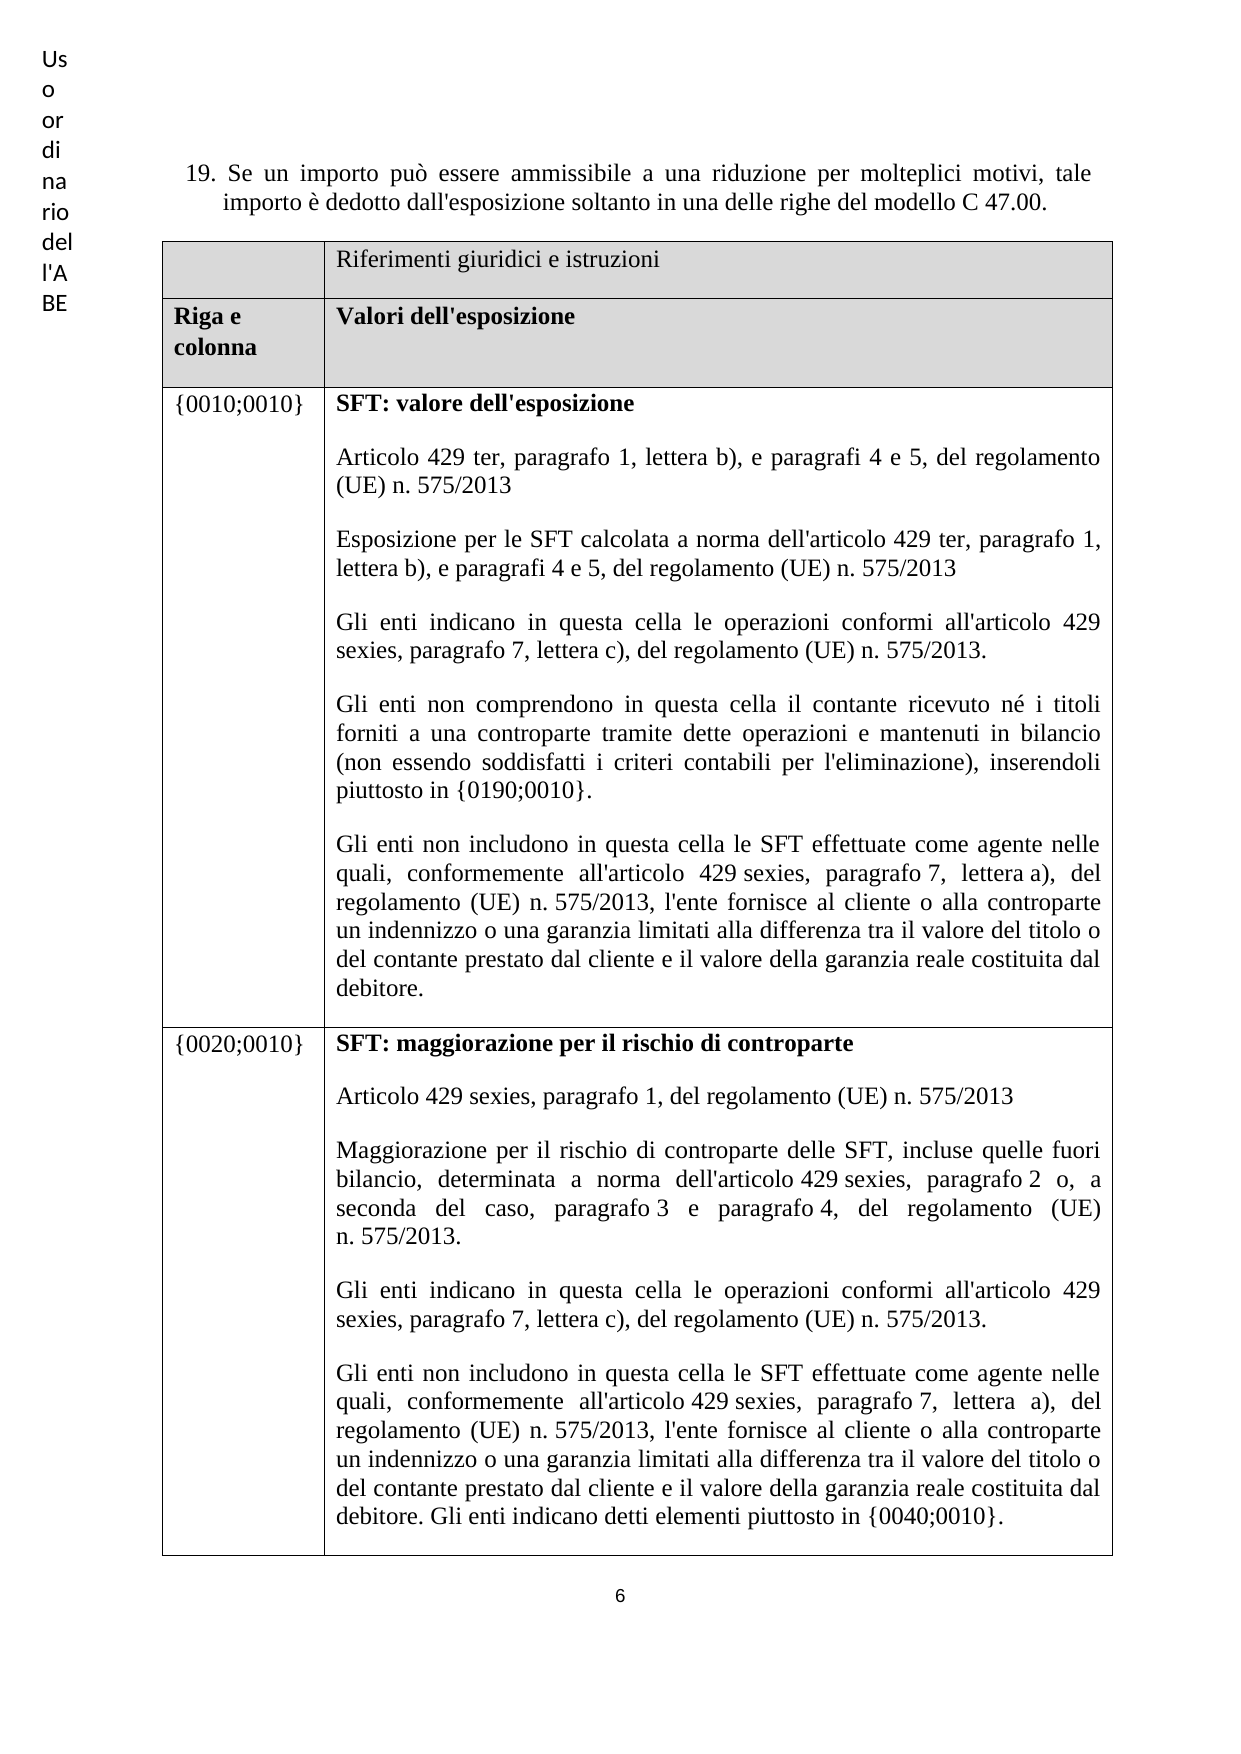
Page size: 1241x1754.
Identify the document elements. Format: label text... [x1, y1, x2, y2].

table_cell SFT: valore dell'esposizione Articolo 429 ter, paragrafo 1, lettera b), e paragrafi 4 e 5, del regolamento (UE) n. 575/2013 Esposizione per le SFT calcolata a norma dell'articolo 429 ter, paragrafo 1, lettera b), e paragrafi 4 e 5, del regolamento (UE) n. 575/2013 Gli enti indicano in questa cella le operazioni conformi all'articolo 429 sexies, paragrafo 7, lettera c), del regolamento (UE) n. 575/2013. Gli enti non comprendono in questa cella il contante ricevuto né i titoli forniti a una controparte tramite dette operazioni e mantenuti in bilancio (non essendo soddisfatti i criteri contabili per l'eliminazione), inserendoli piuttosto in {0190;0010}. Gli enti non includono in questa cella le SFT effettuate come agente nelle quali, conformemente all'articolo 429 sexies, paragrafo 7, lettera a), del regolamento (UE) n. 575/2013, l'ente fornisce al cliente o alla controparte un indennizzo o una garanzia limitati alla differenza tra il valore del titolo o del contante prestato dal cliente e il valore della garanzia reale costituita dal debitore. [325, 388, 1112, 1027]
table_cell {0010;0010} [163, 388, 324, 1027]
table_header Riferimenti giuridici e istruzioni [325, 242, 1112, 298]
table_cell Valori dell'esposizione [325, 299, 1112, 387]
table_cell SFT: maggiorazione per il rischio di controparte Articolo 429 sexies, paragrafo 1, del regolamento (UE) n. 575/2013 Maggiorazione per il rischio di controparte delle SFT, incluse quelle fuori bilancio, determinata a norma dell'articolo 429 sexies, paragrafo 2 o, a seconda del caso, paragrafo 3 e paragrafo 4, del regolamento (UE) n. 575/2013. Gli enti indicano in questa cella le operazioni conformi all'articolo 429 sexies, paragrafo 7, lettera c), del regolamento (UE) n. 575/2013. Gli enti non includono in questa cella le SFT effettuate come agente nelle quali, conformemente all'articolo 429 sexies, paragrafo 7, lettera a), del regolamento (UE) n. 575/2013, l'ente fornisce al cliente o alla controparte un indennizzo o una garanzia limitati alla differenza tra il valore del titolo o del contante prestato dal cliente e il valore della garanzia reale costituita dal debitore. Gli enti indicano detti elementi piuttosto in {0040;0010}. [325, 1028, 1112, 1555]
table_header [163, 242, 324, 298]
list 19. Se un importo può essere ammissibile a una riduzione per molteplici motivi, tale importo è dedotto dall'esposizione soltanto in una delle righe del modello C 47.00. [185, 158, 1092, 216]
table_cell {0020;0010} [163, 1028, 324, 1555]
table_cell Riga e colonna [163, 299, 324, 387]
